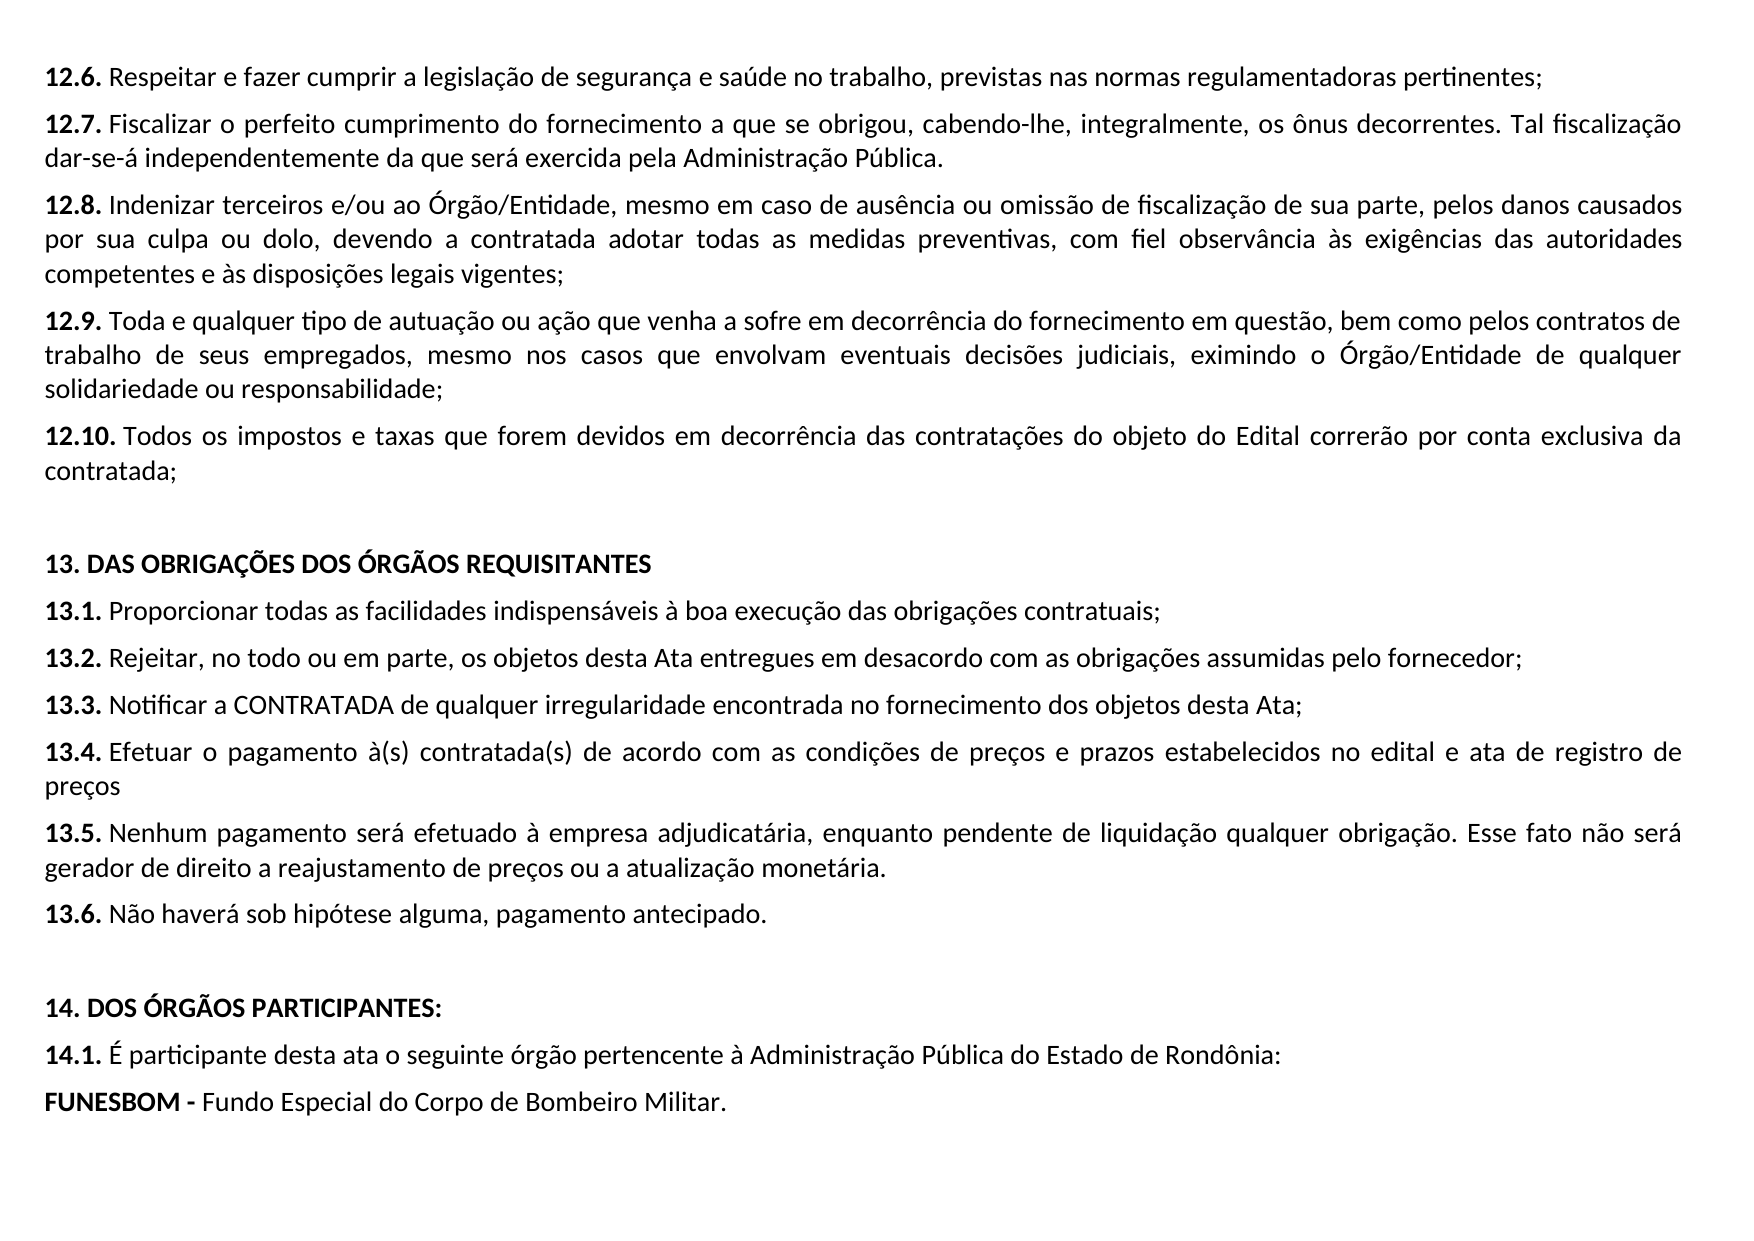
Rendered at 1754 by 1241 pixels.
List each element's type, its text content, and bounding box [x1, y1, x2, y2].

text 12.7. Fiscalizar o perfeito cumprimento do fornecimento a que se obrigou, cabendo-lhe, integralmente, os ônus decorrentes. Tal fiscalização dar-se-á independentemente da que será exercida pela Administração Pública. [44, 106, 1682, 175]
text 13.6. Não haverá sob hipótese alguma, pagamento antecipado. [44, 897, 1682, 931]
text 13.1. Proporcionar todas as facilidades indispensáveis à boa execução das obrigações contratuais; [44, 593, 1682, 628]
text FUNESBOM - Fundo Especial do Corpo de Bombeiro Militar. [44, 1084, 1682, 1118]
text 14.1. É participante desta ata o seguinte órgão pertencente à Administração Pública do Estado de Rondônia: [44, 1037, 1682, 1072]
text 13.4. Efetuar o pagamento à(s) contratada(s) de acordo com as condições de preços e prazos estabelecidos no edital e ata de registro de preços [44, 734, 1682, 803]
text 13.5. Nenhum pagamento será efetuado à empresa adjudicatária, enquanto pendente de liquidação qualquer obrigação. Esse fato não será gerador de direito a reajustamento de preços ou a atualização monetária. [44, 815, 1682, 884]
text 12.8. Indenizar terceiros e/ou ao Órgão/Entidade, mesmo em caso de ausência ou omissão de fiscalização de sua parte, pelos danos causados por sua culpa ou dolo, devendo a contratada adotar todas as medidas preventivas, com fiel observância às exigências das autoridades competentes e às disposições legais vigentes; [44, 187, 1682, 290]
text 12.6. Respeitar e fazer cumprir a legislação de segurança e saúde no trabalho, previstas nas normas regulamentadoras pertinentes; [44, 59, 1682, 93]
text 12.10. Todos os impostos e taxas que forem devidos em decorrência das contratações do objeto do Edital correrão por conta exclusiva da contratada; [44, 418, 1682, 487]
text 13.3. Notificar a CONTRATADA de qualquer irregularidade encontrada no fornecimento dos objetos desta Ata; [44, 687, 1682, 722]
text 14. DOS ÓRGÃOS PARTICIPANTES: [44, 990, 1682, 1025]
text 13.2. Rejeitar, no todo ou em parte, os objetos desta Ata entregues em desacordo com as obrigações assumidas pelo fornecedor; [44, 640, 1682, 675]
text 13. DAS OBRIGAÇÕES DOS ÓRGÃOS REQUISITANTES [44, 547, 1682, 581]
text 12.9. Toda e qualquer tipo de autuação ou ação que venha a sofre em decorrência do fornecimento em questão, bem como pelos contratos de trabalho de seus empregados, mesmo nos casos que envolvam eventuais decisões judiciais, eximindo o Órgão/Entidade de qualquer solidariedade ou responsabilidade; [44, 303, 1682, 406]
